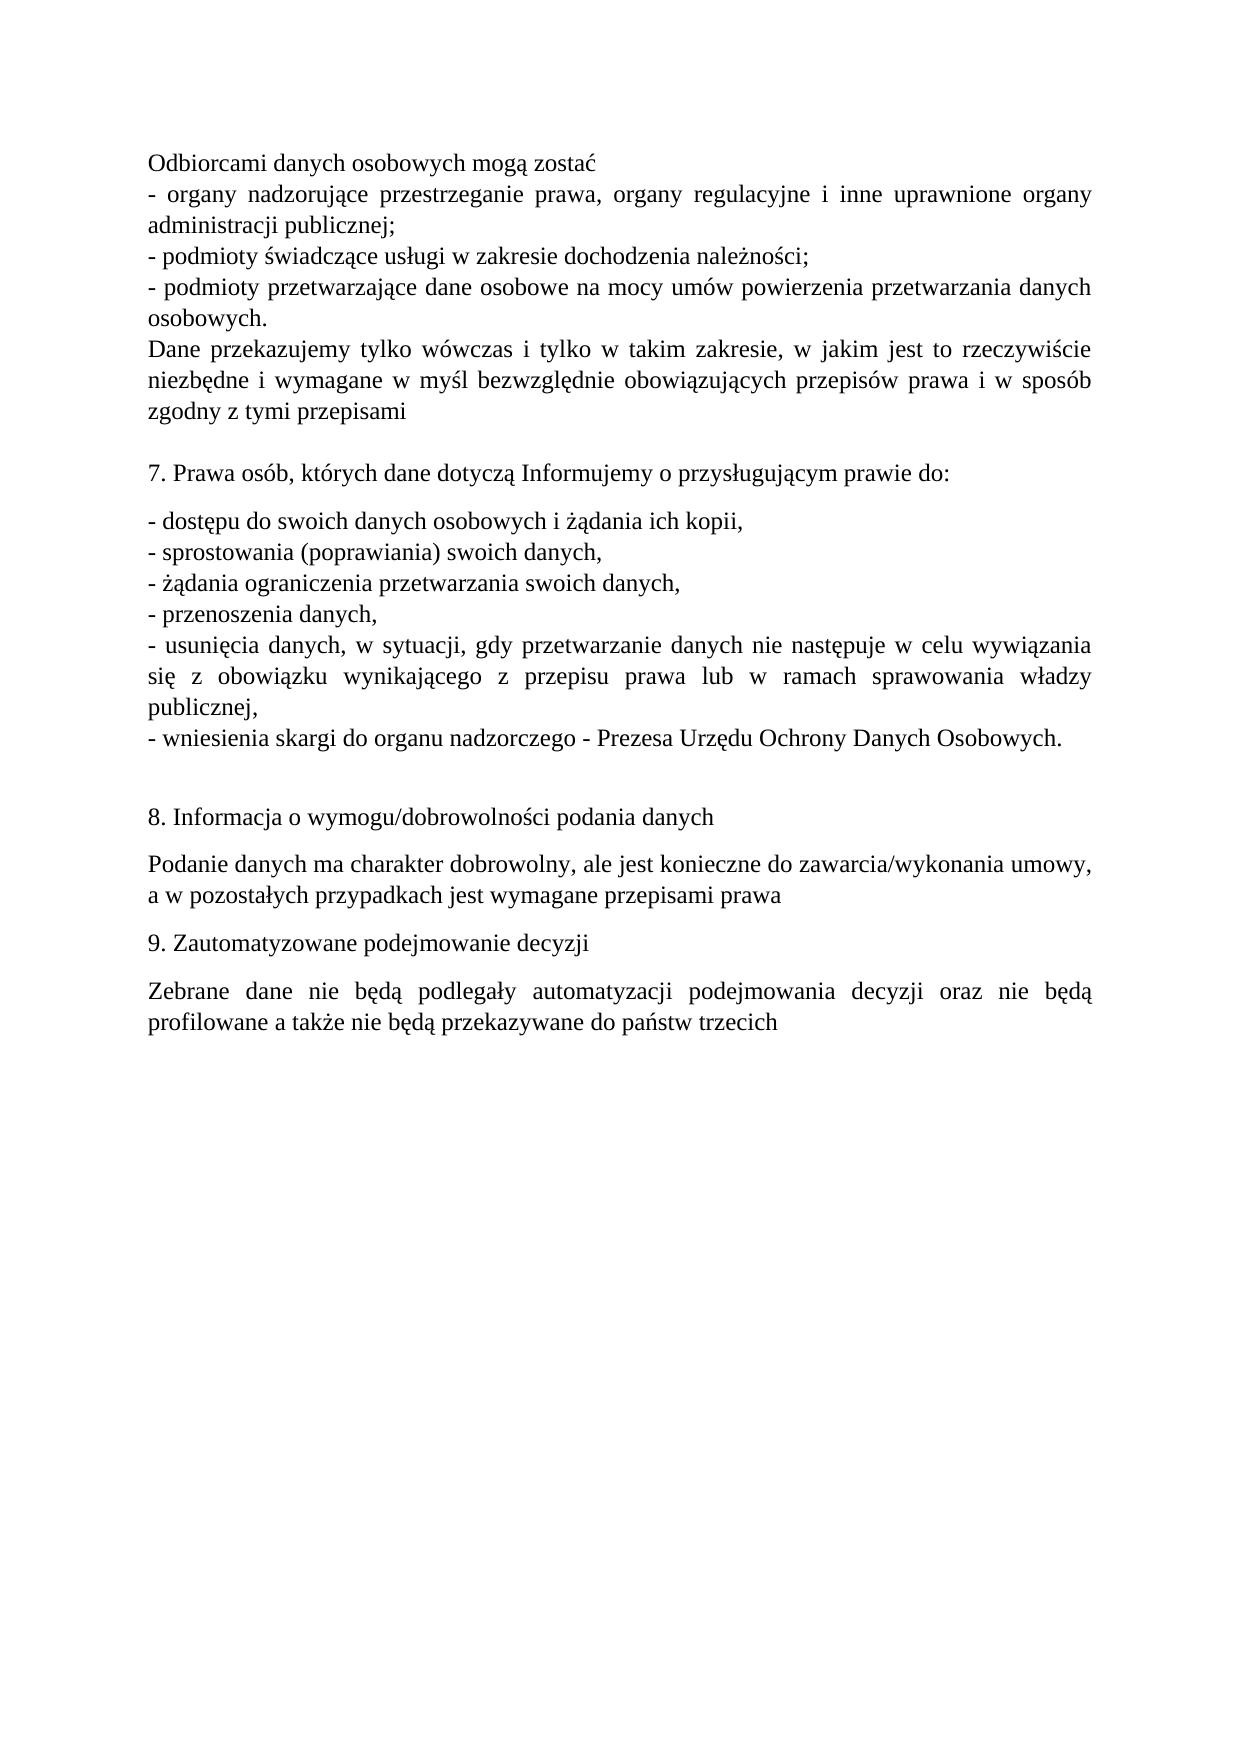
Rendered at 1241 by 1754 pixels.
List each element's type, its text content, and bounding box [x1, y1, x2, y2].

text - żądania ograniczenia przetwarzania swoich danych, [148, 568, 1093, 597]
text - podmioty przetwarzające dane osobowe na mocy umów powierzenia przetwarzania danych osobowych. [148, 272, 1093, 332]
text 7. Prawa osób, których dane dotyczą Informujemy o przysługującym prawie do: [148, 458, 1093, 487]
text 9. Zautomatyzowane podejmowanie decyzji [148, 928, 1093, 957]
text - podmioty świadczące usługi w zakresie dochodzenia należności; [148, 241, 1093, 269]
text Dane przekazujemy tylko wówczas i tylko w takim zakresie, w jakim jest to rzeczywiście niezbędne i wymagane w myśl bezwzględnie obowiązujących przepisów prawa i w sposób zgodny z tymi przepisami [148, 334, 1093, 425]
text Odbiorcami danych osobowych mogą zostać [148, 148, 1093, 176]
text - sprostowania (poprawiania) swoich danych, [148, 537, 1093, 566]
text 8. Informacja o wymogu/dobrowolności podania danych [148, 802, 1093, 831]
text - usunięcia danych, w sytuacji, gdy przetwarzanie danych nie następuje w celu wywiązania się z obowiązku wynikającego z przepisu prawa lub w ramach sprawowania władzy publicznej, [148, 630, 1093, 721]
text - wniesienia skargi do organu nadzorczego - Prezesa Urzędu Ochrony Danych Osobowych. [148, 723, 1093, 752]
text - organy nadzorujące przestrzeganie prawa, organy regulacyjne i inne uprawnione organy administracji publicznej; [148, 179, 1093, 238]
text Zebrane dane nie będą podlegały automatyzacji podejmowania decyzji oraz nie będą profilowane a także nie będą przekazywane do państw trzecich [148, 976, 1093, 1036]
text - przenoszenia danych, [148, 599, 1093, 628]
text Podanie danych ma charakter dobrowolny, ale jest konieczne do zawarcia/wykonania umowy, a w pozostałych przypadkach jest wymagane przepisami prawa [148, 849, 1093, 909]
text - dostępu do swoich danych osobowych i żądania ich kopii, [148, 506, 1093, 534]
